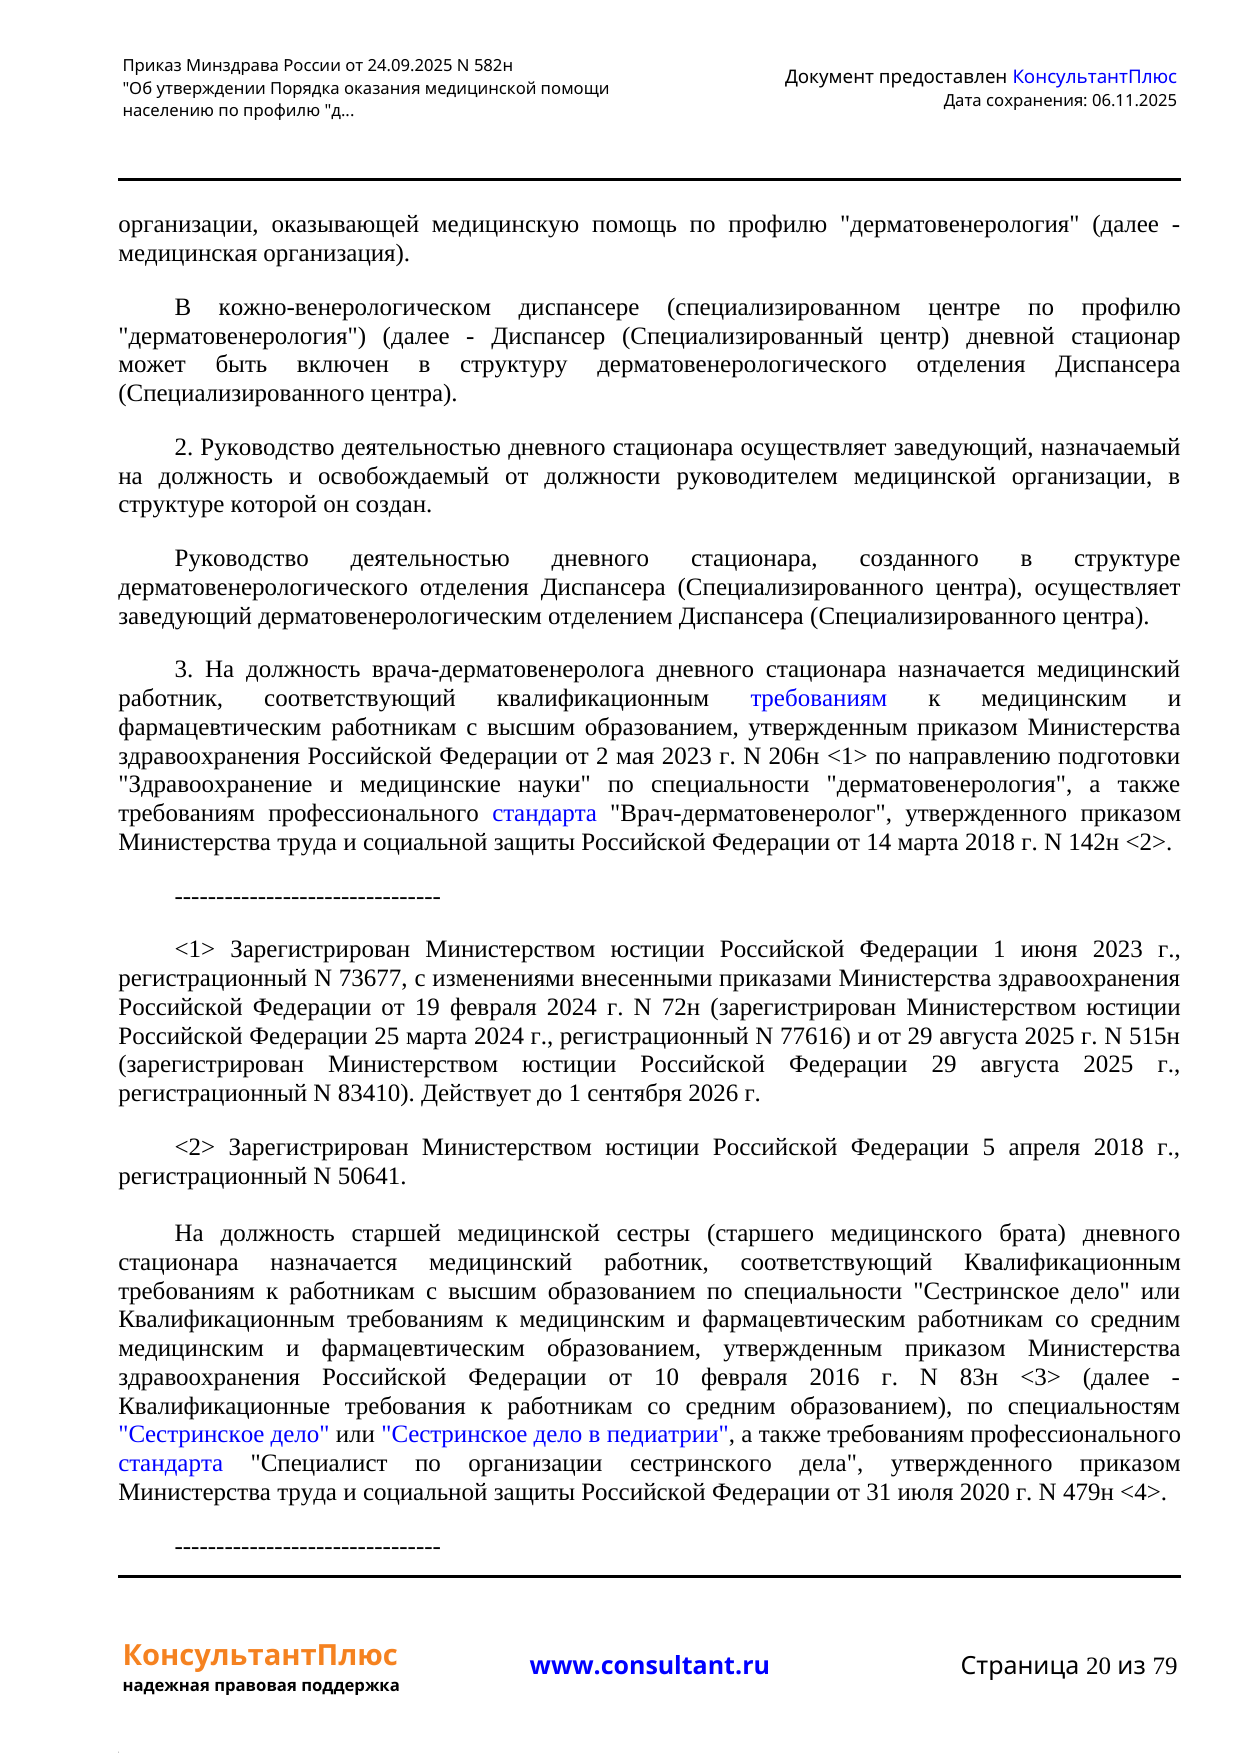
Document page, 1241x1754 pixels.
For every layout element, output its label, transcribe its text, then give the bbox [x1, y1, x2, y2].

text <1> Зарегистрирован Министерством юстиции Российской Федерации 1 июня 2023 г., регистрационный N 73677, с изменениями внесенными приказами Министерства здравоохранения Российской Федерации от 19 февраля 2024 г. N 72н (зарегистрирован Министерством юстиции Российской Федерации 25 марта 2024 г., регистрационный N 77616) и от 29 августа 2025 г. N 515н (зарегистрирован Министерством юстиции Российской Федерации 29 августа 2025 г., регистрационный N 83410). Действует до 1 сентября 2026 г. [118, 934, 1181, 1107]
text <2> Зарегистрирован Министерством юстиции Российской Федерации 5 апреля 2018 г., регистрационный N 50641. [118, 1132, 1181, 1189]
text 2. Руководство деятельностью дневного стационара осуществляет заведующий, назначаемый на должность и освобождаемый от должности руководителем медицинской организации, в структуре которой он создан. [118, 432, 1181, 518]
text В кожно-венерологическом диспансере (специализированном центре по профилю "дерматовенерология") (далее - Диспансер (Специализированный центр) дневной стационар может быть включен в структуру дерматовенерологического отделения Диспансера (Специализированного центра). [118, 292, 1181, 407]
text -------------------------------- [118, 881, 1181, 909]
text На должность старшей медицинской сестры (старшего медицинского брата) дневного стационара назначается медицинский работник, соответствующий Квалификационным требованиям к работникам с высшим образованием по специальности "Сестринское дело" или Квалификационным требованиям к медицинским и фармацевтическим работникам со средним медицинским и фармацевтическим образованием, утвержденным приказом Министерства здравоохранения Российской Федерации от 10 февраля 2016 г. N 83н <3> (далее - Квалификационные требования к работникам со средним образованием), по специальностям "Сестринское дело" или "Сестринское дело в педиатрии", а также требованиям профессионального стандарта "Специалист по организации сестринского дела", утвержденного приказом Министерства труда и социальной защиты Российской Федерации от 31 июля 2020 г. N 479н <4>. [118, 1218, 1181, 1506]
text -------------------------------- [118, 1531, 1181, 1559]
text 3. На должность врача-дерматовенеролога дневного стационара назначается медицинский работник, соответствующий квалификационным требованиям к медицинским и фармацевтическим работникам с высшим образованием, утвержденным приказом Министерства здравоохранения Российской Федерации от 2 мая 2023 г. N 206н <1> по направлению подготовки "Здравоохранение и медицинские науки" по специальности "дерматовенерология", а также требованиям профессионального стандарта "Врач-дерматовенеролог", утвержденного приказом Министерства труда и социальной защиты Российской Федерации от 14 марта 2018 г. N 142н <2>. [118, 654, 1181, 856]
text Руководство деятельностью дневного стационара, созданного в структуре дерматовенерологического отделения Диспансера (Специализированного центра), осуществляет заведующий дерматовенерологическим отделением Диспансера (Специализированного центра). [118, 543, 1181, 629]
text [118, 209, 1181, 267]
